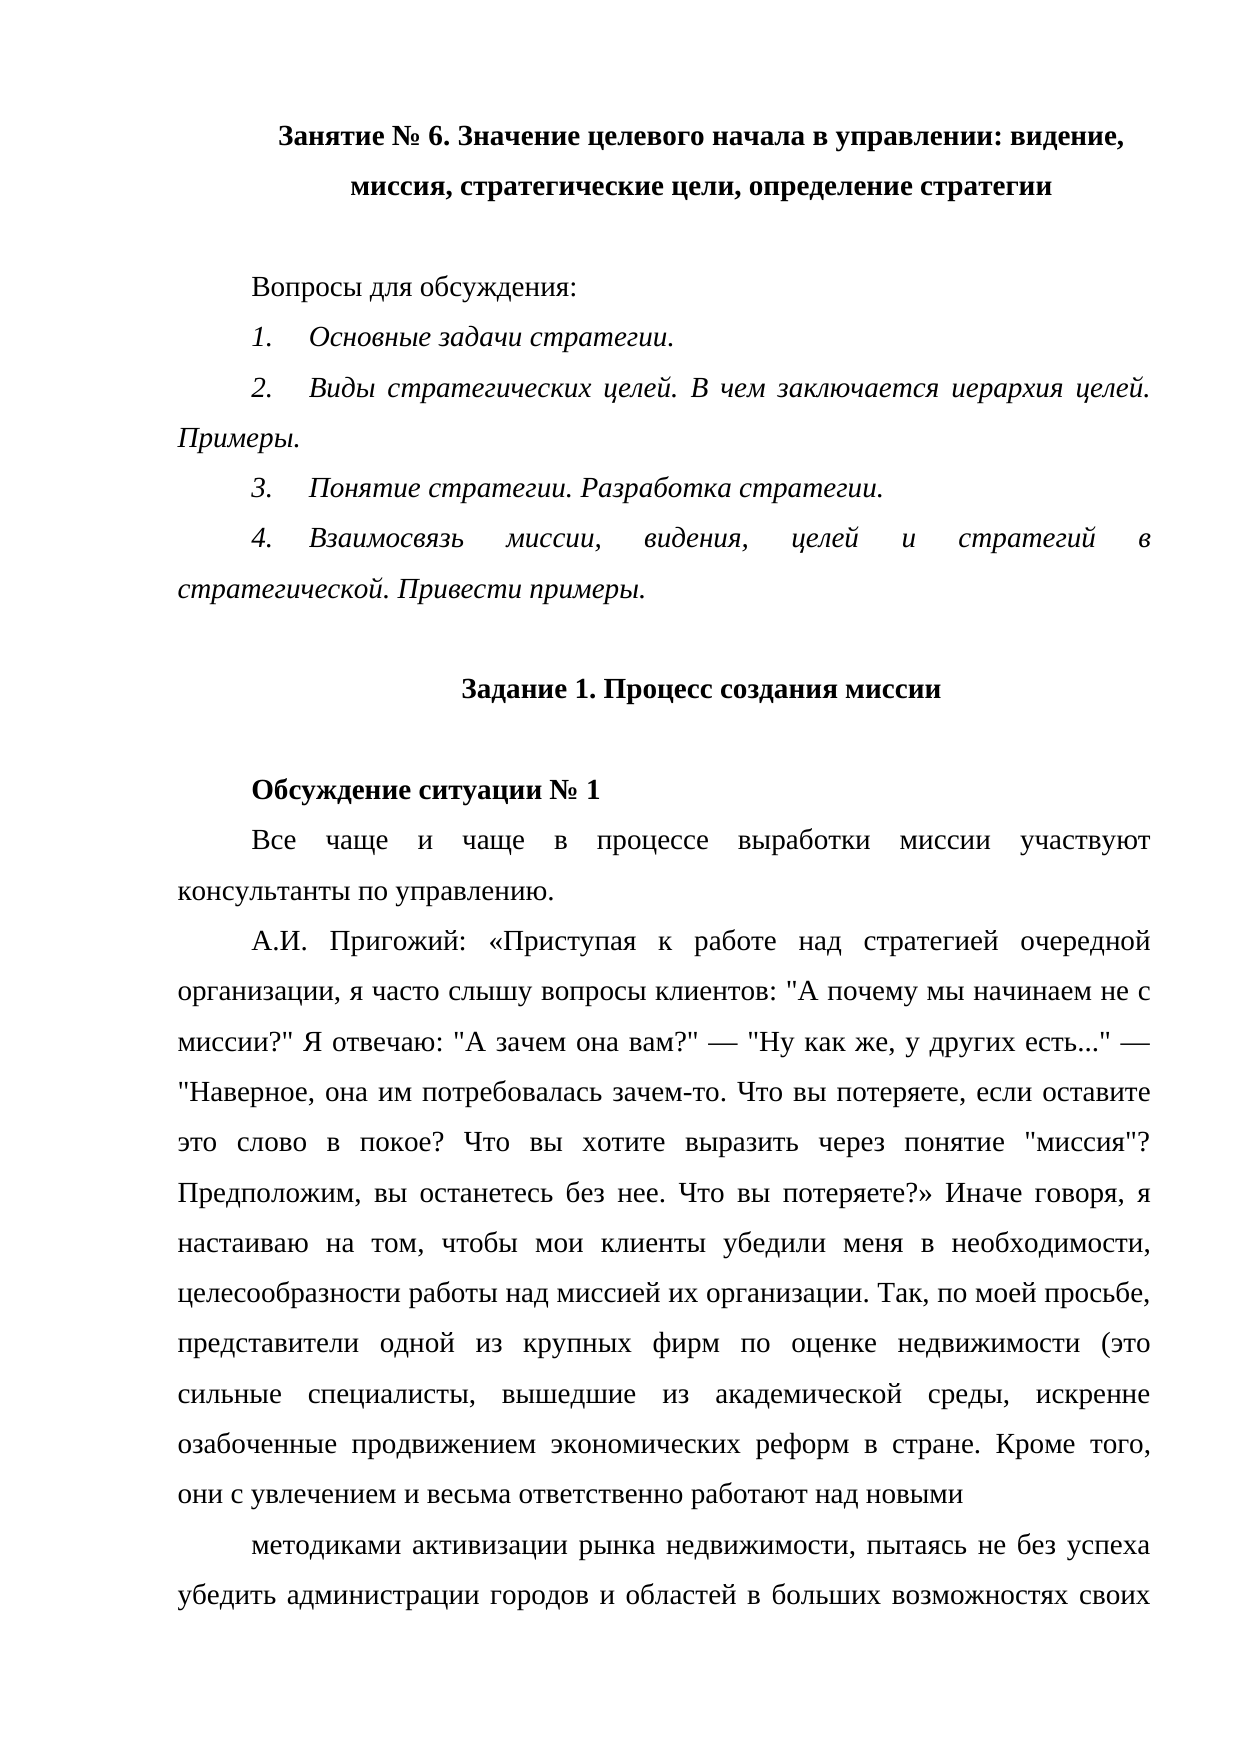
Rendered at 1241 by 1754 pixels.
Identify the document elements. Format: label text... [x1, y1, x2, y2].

list Понятие стратегии. Разработка стратегии. [177, 470, 1152, 504]
text Вопросы для обсуждения: [177, 269, 1152, 303]
text А.И. Пригожий: «Приступая к работе над стратегией очередной организации, я часто слышу вопросы клиентов: "А почему мы начинаем не с миссии?" Я отвечаю: "А зачем она вам?" — "Ну как же, у других есть..." — "Наверное, она им потребовалась зачем-то. Что вы потеряете, если оставите это слово в покое? Что вы хотите выразить через понятие "миссия"? Предположим, вы останетесь без нее. Что вы потеряете?» Иначе говоря, я настаиваю на том, чтобы мои клиенты убедили меня в необходимости, целесообразности работы над миссией их организации. Так, по моей просьбе, представители одной из крупных фирм по оценке недвижимости (это сильные специалисты, вышедшие из академической среды, искренне озабоченные продвижением экономических реформ в стране. Кроме того, они с увлечением и весьма ответственно работают над новыми [177, 923, 1152, 1510]
text Задание 1. Процесс создания миссии [177, 672, 1152, 705]
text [177, 1527, 1152, 1611]
text Все чаще и чаще в процессе выработки миссии участвуют консультанты по управлению. [177, 822, 1152, 906]
list Взаимосвязь миссии, видения, целей и стратегий в стратегической. Привести примеры. [177, 521, 1152, 604]
text Занятие № 6. Значение целевого начала в управлении: видение, миссия, стратегические цели, определение стратегии [251, 118, 1152, 202]
list Основные задачи стратегии. [177, 319, 1152, 353]
text Обсуждение ситуации № 1 [177, 772, 1152, 806]
list Виды стратегических целей. В чем заключается иерархия целей. Примеры. [177, 370, 1152, 453]
